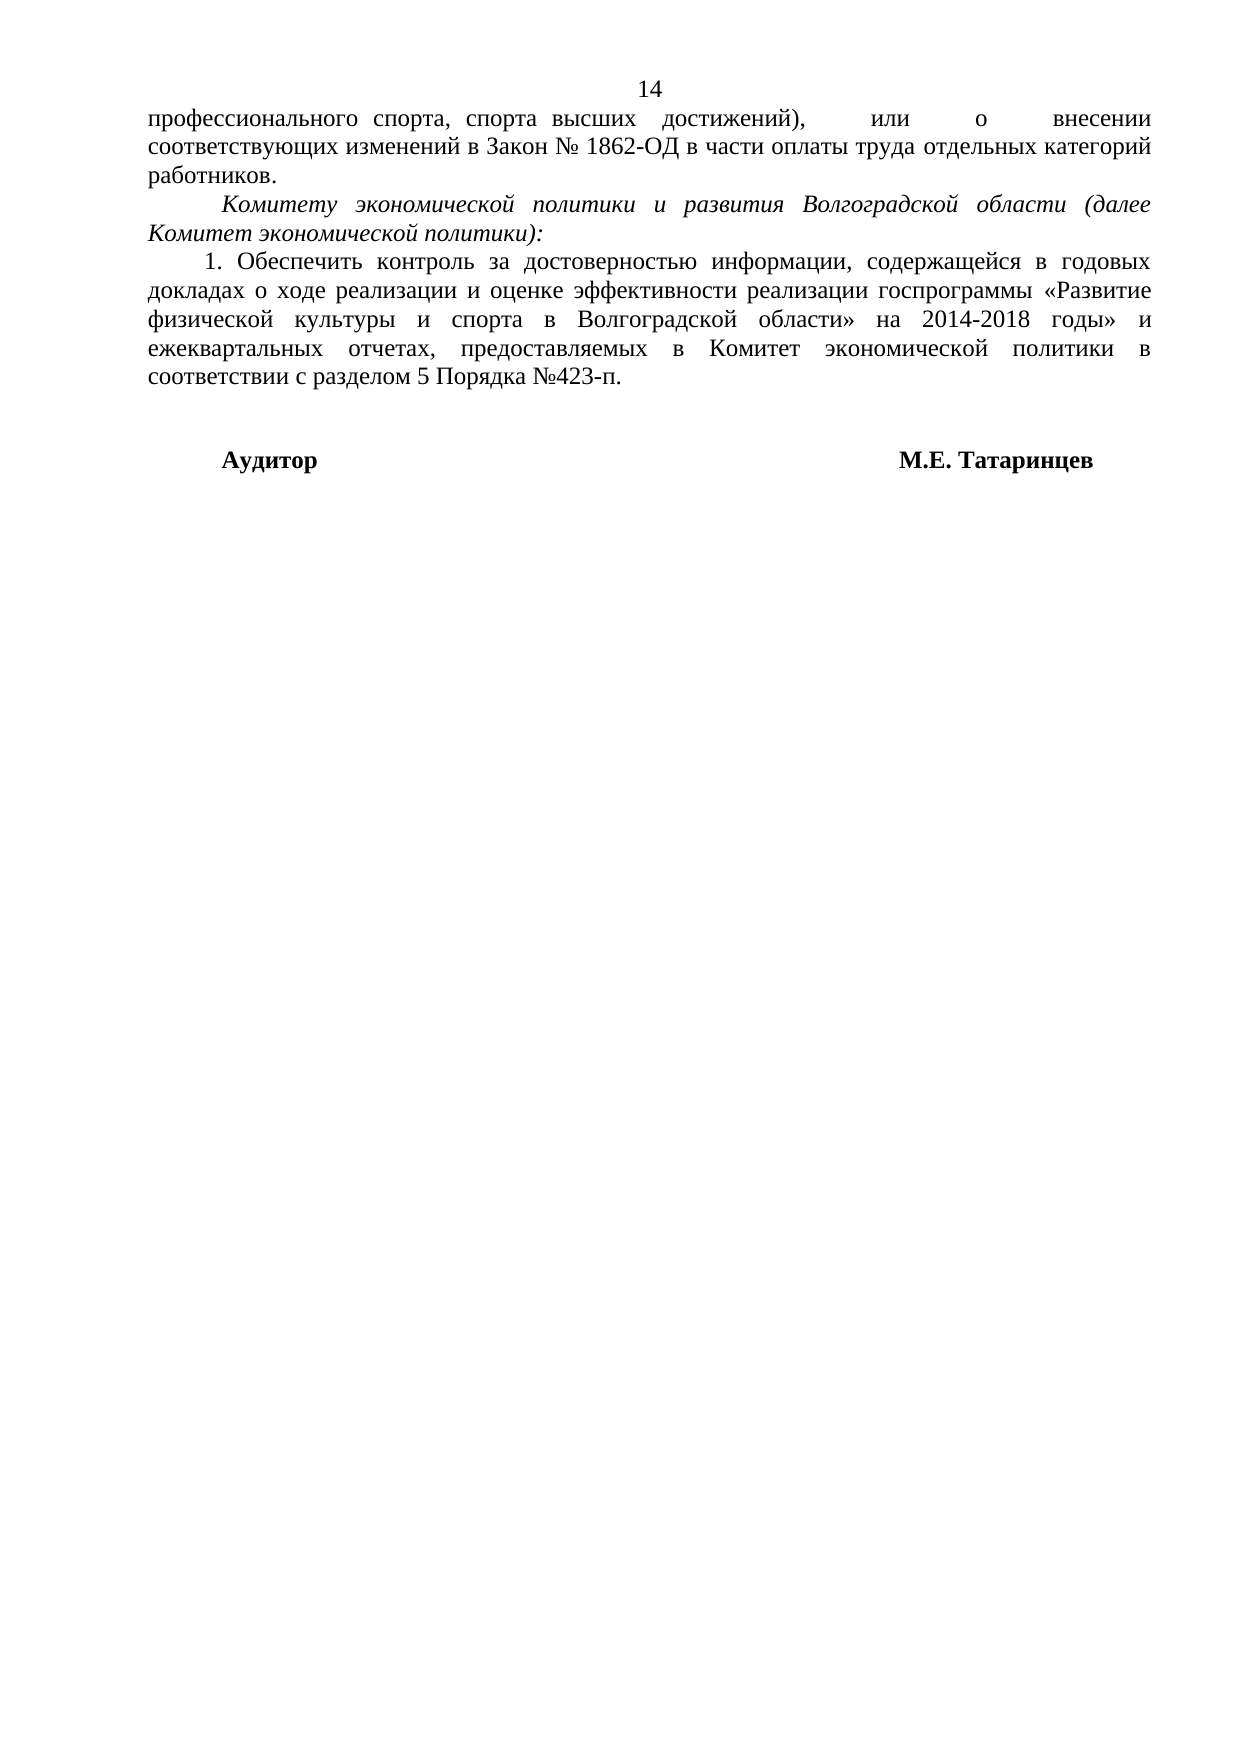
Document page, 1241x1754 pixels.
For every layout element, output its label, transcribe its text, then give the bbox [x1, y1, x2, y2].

text 1. Обеспечить контроль за достоверностью информации, содержащейся в годовых докладах о ходе реализации и оценке эффективности реализации госпрограммы «Развитие физической культуры и спорта в Волгоградской области» на 2014-2018 годы» и ежеквартальных отчетах, предоставляемых в Комитет экономической политики в соответствии с разделом 5 Порядка №423-п. [148, 246, 1152, 390]
text Комитету экономической политики и развития Волгоградской области (далее Комитет экономической политики): [148, 189, 1152, 246]
text Аудитор М.Е. Татаринцев [148, 445, 1152, 474]
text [148, 103, 1152, 189]
